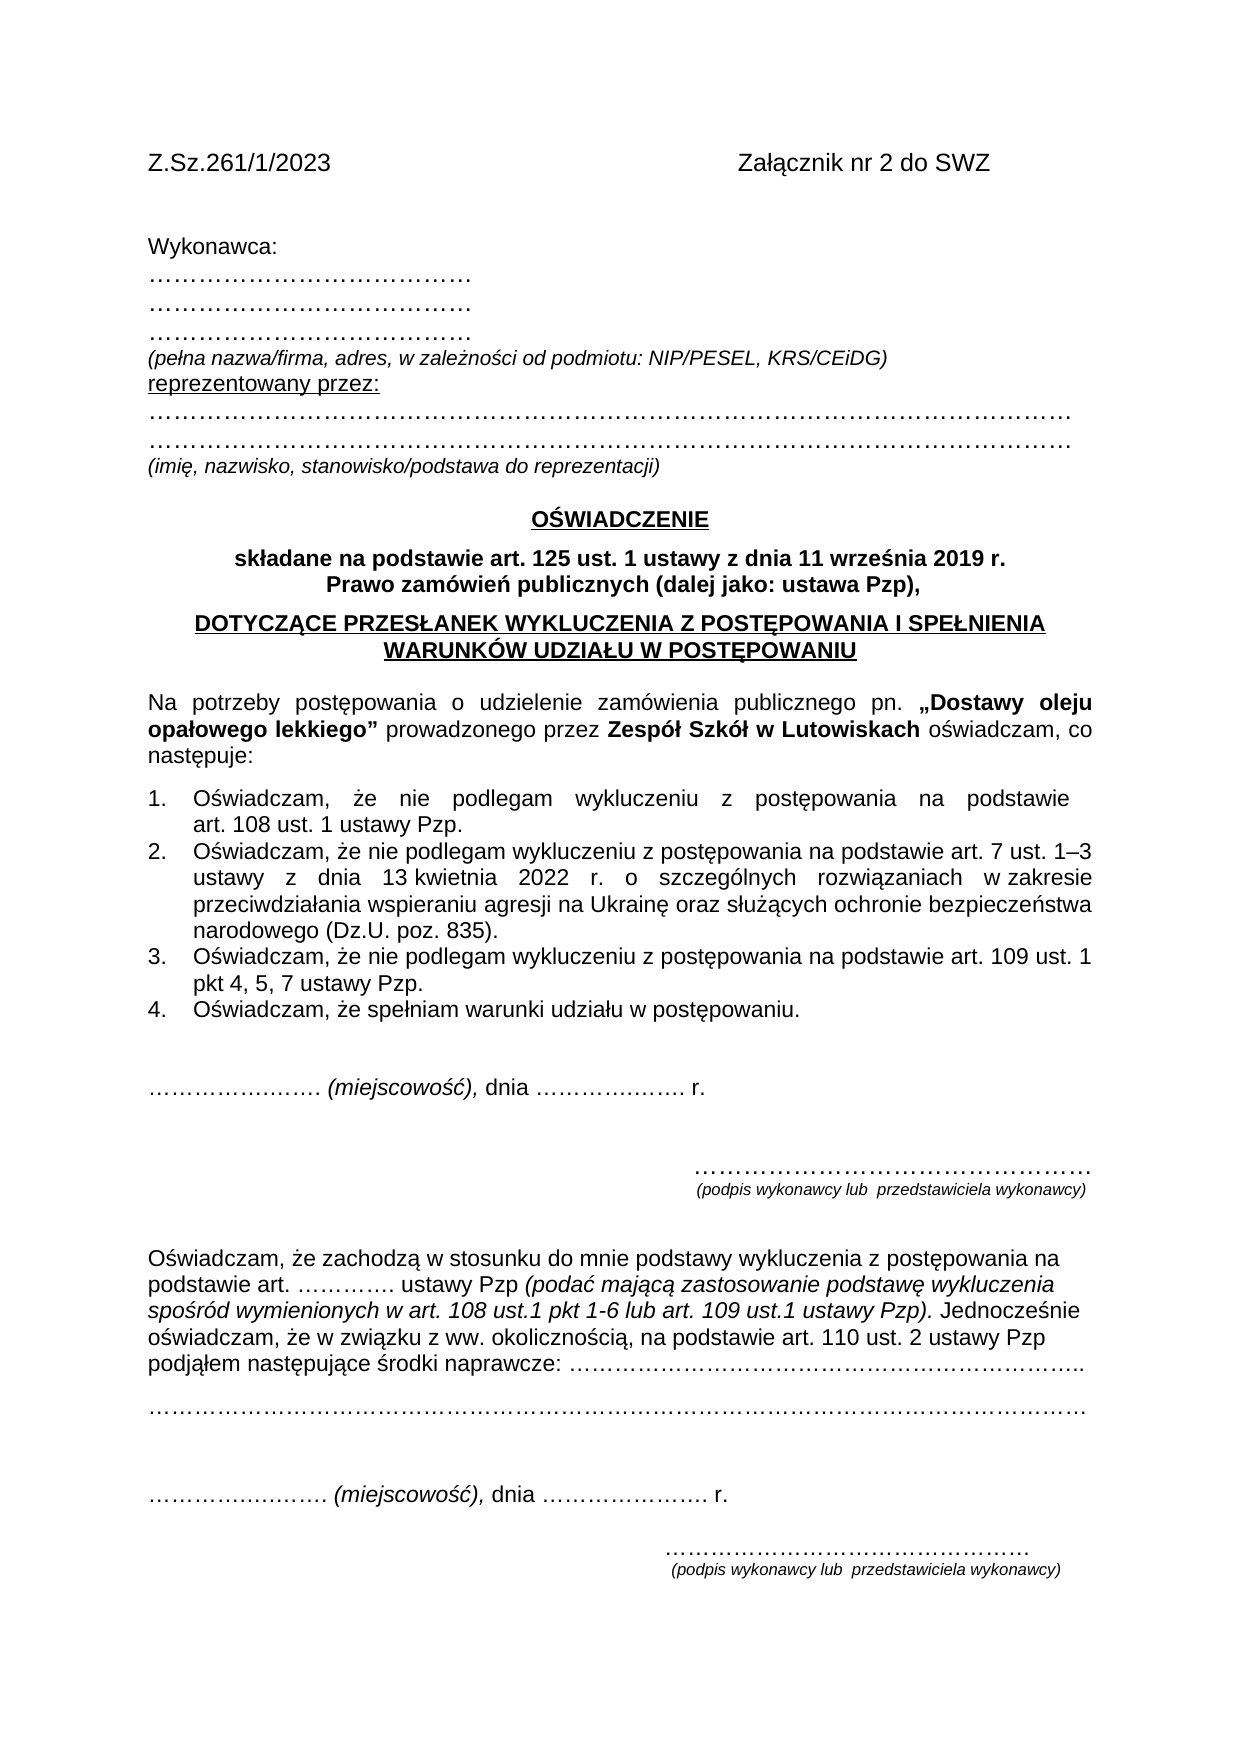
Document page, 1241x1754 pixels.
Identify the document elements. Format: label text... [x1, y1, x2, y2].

text (imię, nazwisko, stanowisko/podstawa do reprezentacji) [148, 453, 1093, 477]
text składane na podstawie art. 125 ust. 1 ustawy z dnia 11 września 2019 r. [148, 545, 1093, 571]
text ………………………………… [148, 288, 1078, 317]
text ………………………………… [148, 259, 1078, 288]
text (podpis wykonawcy lub przedstawiciela wykonawcy) [148, 1560, 1093, 1579]
text ………………………………… [148, 317, 1078, 346]
text Wykonawca: [148, 233, 1093, 259]
text ………………………………………… [148, 1533, 1093, 1560]
text …………….……. (miejscowość), dnia ………….……. r. [148, 1074, 1093, 1100]
text (podpis wykonawcy lub przedstawiciela wykonawcy) [590, 1180, 1093, 1199]
text ………….….……. (miejscowość), dnia …………………. r. [148, 1481, 1093, 1507]
text Prawo zamówień publicznych (dalej jako: ustawa Pzp), [148, 571, 1093, 598]
list Oświadczam, że nie podlegam wykluczeniu z postępowania na podstawie art. 7 ust. 1–3 ustawy z dnia 13 kwietnia 2022 r. o szczególnych rozwiązaniach w zakresie przeciwdziałania wspieraniu agresji na Ukrainę oraz służących ochronie bezpieczeństwa narodowego (Dz.U. poz. 835). [148, 838, 1093, 943]
list Oświadczam, że spełniam warunki udziału w postępowaniu. [148, 996, 1093, 1022]
text ………………………………………… [148, 1151, 1093, 1180]
text …………………………………………………………………………………………………………… [148, 1393, 1093, 1419]
text OŚWIADCZENIE [148, 506, 1093, 533]
text Na potrzeby postępowania o udzielenie zamówienia publicznego pn. „Dostawy oleju opałowego lekkiego” prowadzonego przez Zespół Szkół w Lutowiskach oświadczam, co następuje: [148, 689, 1093, 768]
text Oświadczam, że zachodzą w stosunku do mnie podstawy wykluczenia z postępowania na podstawie art. …………. ustawy Pzp (podać mającą zastosowanie podstawę wykluczenia spośród wymienionych w art. 108 ust.1 pkt 1-6 lub art. 109 ust.1 ustawy Pzp). Jednocześnie oświadczam, że w związku z ww. okolicznością, na podstawie art. 110 ust. 2 ustawy Pzp podjąłem następujące środki naprawcze: ………………………………………………………….. [148, 1245, 1093, 1376]
text …………………………………………………………………………………………………………………………………………………………………………………………………… [148, 396, 1093, 453]
text Z.Sz.261/1/2023 Załącznik nr 2 do SWZ [148, 148, 1093, 176]
text reprezentowany przez: [148, 370, 1093, 396]
text (pełna nazwa/firma, adres, w zależności od podmiotu: NIP/PESEL, KRS/CEiDG) [148, 346, 1093, 370]
list Oświadczam, że nie podlegam wykluczeniu z postępowania na podstawie art. 108 ust. 1 ustawy Pzp. [148, 785, 1093, 838]
list Oświadczam, że nie podlegam wykluczeniu z postępowania na podstawie art. 109 ust. 1 pkt 4, 5, 7 ustawy Pzp. [148, 943, 1093, 996]
text DOTYCZĄCE PRZESŁANEK WYKLUCZENIA Z POSTĘPOWANIA I SPEŁNIENIA WARUNKÓW UDZIAŁU W POSTĘPOWANIU [148, 610, 1093, 663]
